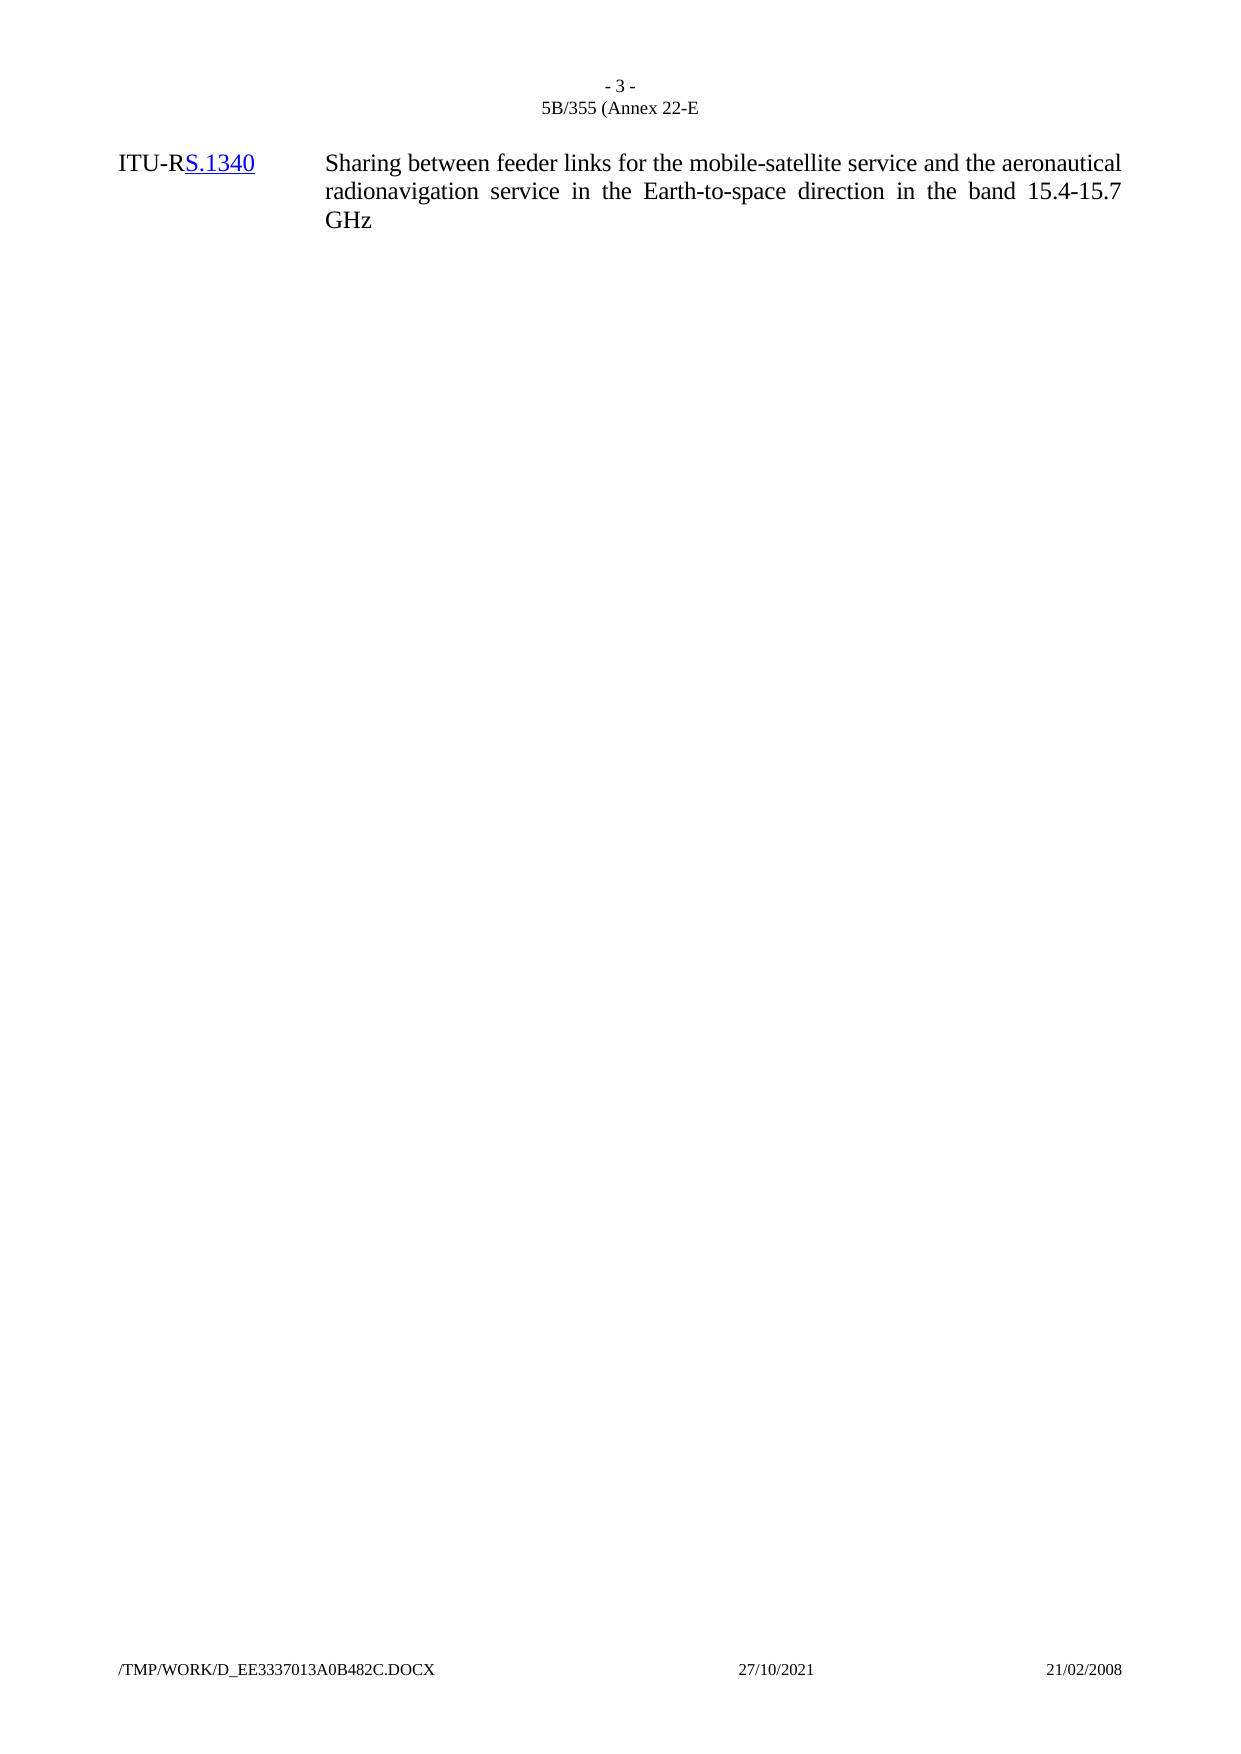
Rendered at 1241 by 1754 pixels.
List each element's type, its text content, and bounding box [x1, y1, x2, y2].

text ITU-RS.1340 Sharing between feeder links for the mobile-satellite service and the aeronautical radionavigation service in the Earth-to-space direction in the band 15.4-15.7 GHz [118, 148, 1122, 234]
